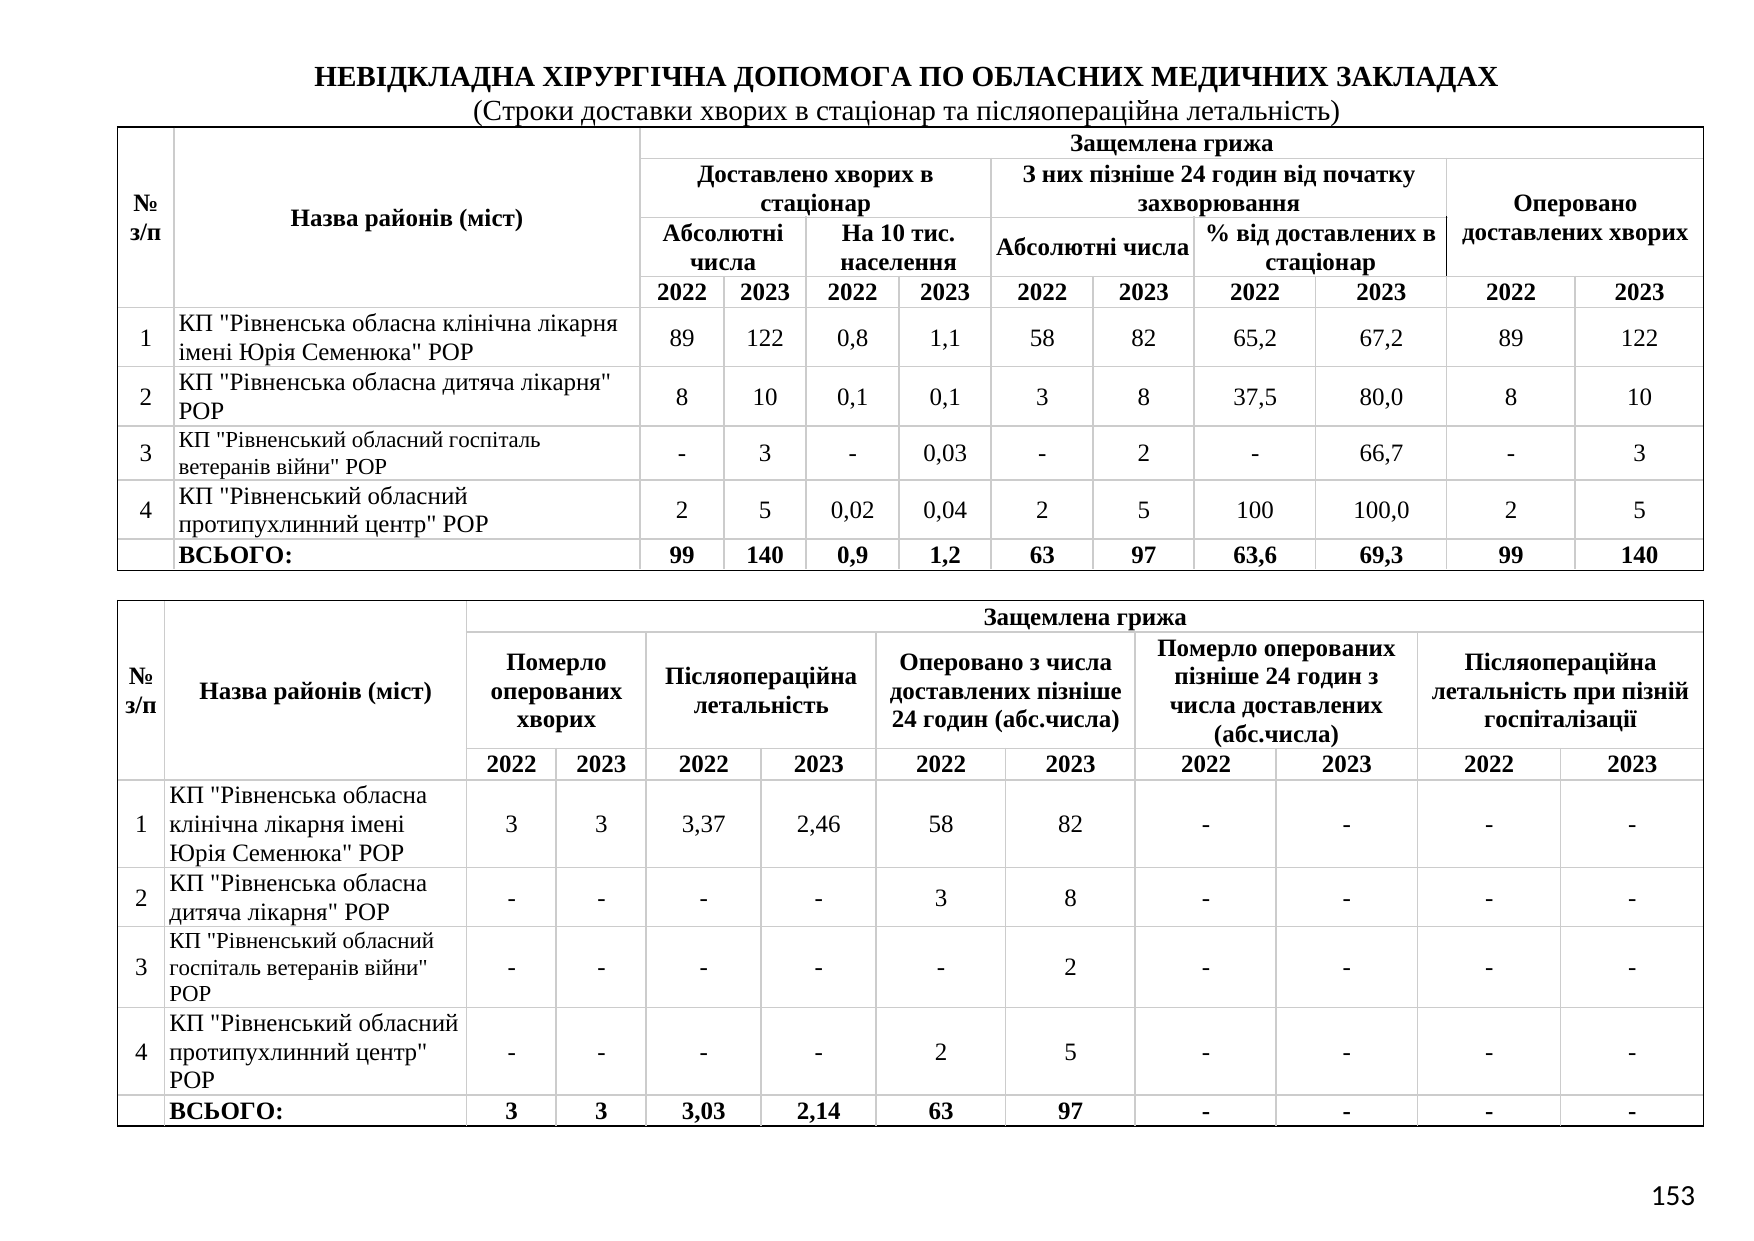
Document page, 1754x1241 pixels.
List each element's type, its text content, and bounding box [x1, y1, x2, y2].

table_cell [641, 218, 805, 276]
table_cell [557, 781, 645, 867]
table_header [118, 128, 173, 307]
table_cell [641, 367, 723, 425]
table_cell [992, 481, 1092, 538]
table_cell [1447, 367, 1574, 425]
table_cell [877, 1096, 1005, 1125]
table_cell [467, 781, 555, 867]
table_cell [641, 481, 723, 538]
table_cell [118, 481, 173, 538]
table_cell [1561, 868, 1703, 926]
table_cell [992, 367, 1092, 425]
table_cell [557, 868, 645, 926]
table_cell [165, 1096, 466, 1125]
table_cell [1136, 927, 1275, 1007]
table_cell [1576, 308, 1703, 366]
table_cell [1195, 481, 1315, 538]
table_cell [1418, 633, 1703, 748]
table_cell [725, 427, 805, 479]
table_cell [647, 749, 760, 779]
text (Строки доставки хворих в стаціонар та післяопераційна летальність) [118, 93, 1695, 126]
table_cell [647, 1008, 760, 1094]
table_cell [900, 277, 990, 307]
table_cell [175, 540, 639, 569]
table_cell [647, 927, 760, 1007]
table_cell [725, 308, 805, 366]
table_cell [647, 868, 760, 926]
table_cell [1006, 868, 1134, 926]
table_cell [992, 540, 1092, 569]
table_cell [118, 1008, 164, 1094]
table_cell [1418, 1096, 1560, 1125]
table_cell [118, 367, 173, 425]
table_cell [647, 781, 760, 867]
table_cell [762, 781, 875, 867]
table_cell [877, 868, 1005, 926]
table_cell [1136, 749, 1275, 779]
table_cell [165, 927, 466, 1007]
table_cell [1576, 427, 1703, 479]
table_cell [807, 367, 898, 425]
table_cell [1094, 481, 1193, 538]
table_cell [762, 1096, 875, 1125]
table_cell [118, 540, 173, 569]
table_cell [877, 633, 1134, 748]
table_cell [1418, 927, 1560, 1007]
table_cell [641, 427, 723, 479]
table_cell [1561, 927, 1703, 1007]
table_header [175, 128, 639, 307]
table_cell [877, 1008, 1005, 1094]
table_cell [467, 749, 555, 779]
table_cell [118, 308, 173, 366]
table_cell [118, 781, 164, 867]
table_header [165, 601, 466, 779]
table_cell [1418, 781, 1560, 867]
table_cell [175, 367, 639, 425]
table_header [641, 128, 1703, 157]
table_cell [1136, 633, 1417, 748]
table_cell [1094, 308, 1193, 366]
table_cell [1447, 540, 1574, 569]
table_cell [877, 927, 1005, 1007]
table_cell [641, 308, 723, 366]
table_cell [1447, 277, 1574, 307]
text НЕВІДКЛАДНА ХІРУРГІЧНА ДОПОМОГА ПО ОБЛАСНИХ МЕДИЧНИХ ЗАКЛАДАХ [118, 59, 1695, 93]
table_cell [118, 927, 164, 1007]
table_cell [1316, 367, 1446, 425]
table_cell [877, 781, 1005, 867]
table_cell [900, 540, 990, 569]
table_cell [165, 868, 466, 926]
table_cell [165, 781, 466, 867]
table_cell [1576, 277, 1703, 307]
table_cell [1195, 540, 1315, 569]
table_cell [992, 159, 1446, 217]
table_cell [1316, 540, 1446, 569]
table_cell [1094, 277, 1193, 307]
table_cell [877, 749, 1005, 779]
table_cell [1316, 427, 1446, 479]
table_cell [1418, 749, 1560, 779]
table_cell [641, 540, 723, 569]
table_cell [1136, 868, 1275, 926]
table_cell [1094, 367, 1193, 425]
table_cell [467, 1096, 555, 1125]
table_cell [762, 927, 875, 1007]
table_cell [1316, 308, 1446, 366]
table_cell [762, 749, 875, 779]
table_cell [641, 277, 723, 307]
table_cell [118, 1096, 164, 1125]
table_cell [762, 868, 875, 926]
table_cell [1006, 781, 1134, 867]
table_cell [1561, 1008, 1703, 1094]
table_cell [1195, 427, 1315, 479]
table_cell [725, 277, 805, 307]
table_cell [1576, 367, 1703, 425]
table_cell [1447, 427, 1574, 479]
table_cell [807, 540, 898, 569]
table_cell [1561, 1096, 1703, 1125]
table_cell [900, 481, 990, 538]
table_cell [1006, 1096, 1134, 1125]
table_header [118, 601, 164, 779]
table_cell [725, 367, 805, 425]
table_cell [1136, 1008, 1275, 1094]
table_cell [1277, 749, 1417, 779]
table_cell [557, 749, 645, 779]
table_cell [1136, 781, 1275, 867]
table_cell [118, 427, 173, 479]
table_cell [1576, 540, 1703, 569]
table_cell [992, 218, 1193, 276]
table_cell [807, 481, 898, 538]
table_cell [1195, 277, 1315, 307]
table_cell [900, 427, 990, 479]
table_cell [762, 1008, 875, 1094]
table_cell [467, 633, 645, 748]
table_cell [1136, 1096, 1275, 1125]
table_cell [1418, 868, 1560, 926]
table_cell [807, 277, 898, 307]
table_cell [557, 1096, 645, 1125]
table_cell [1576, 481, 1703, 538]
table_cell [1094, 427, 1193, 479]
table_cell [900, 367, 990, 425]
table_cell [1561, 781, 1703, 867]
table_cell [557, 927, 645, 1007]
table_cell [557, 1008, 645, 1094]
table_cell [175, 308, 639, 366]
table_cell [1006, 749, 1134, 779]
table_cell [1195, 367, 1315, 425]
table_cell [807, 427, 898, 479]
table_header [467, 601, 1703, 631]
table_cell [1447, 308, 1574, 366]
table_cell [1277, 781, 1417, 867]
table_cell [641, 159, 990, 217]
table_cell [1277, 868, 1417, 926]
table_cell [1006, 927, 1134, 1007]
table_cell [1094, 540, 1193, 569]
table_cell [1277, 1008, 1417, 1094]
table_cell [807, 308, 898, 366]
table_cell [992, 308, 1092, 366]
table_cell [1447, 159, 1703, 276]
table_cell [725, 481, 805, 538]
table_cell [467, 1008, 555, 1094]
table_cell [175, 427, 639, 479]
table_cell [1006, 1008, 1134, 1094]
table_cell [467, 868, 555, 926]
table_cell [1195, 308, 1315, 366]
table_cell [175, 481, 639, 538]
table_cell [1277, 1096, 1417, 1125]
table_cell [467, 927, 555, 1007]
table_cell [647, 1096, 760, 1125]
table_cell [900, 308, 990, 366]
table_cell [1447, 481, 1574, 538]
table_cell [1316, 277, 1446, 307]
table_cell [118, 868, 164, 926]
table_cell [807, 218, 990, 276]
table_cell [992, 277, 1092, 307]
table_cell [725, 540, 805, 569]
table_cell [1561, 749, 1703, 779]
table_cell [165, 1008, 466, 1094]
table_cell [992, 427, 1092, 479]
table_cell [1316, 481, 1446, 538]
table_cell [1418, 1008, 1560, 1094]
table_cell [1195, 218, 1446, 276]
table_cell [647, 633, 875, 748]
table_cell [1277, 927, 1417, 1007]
